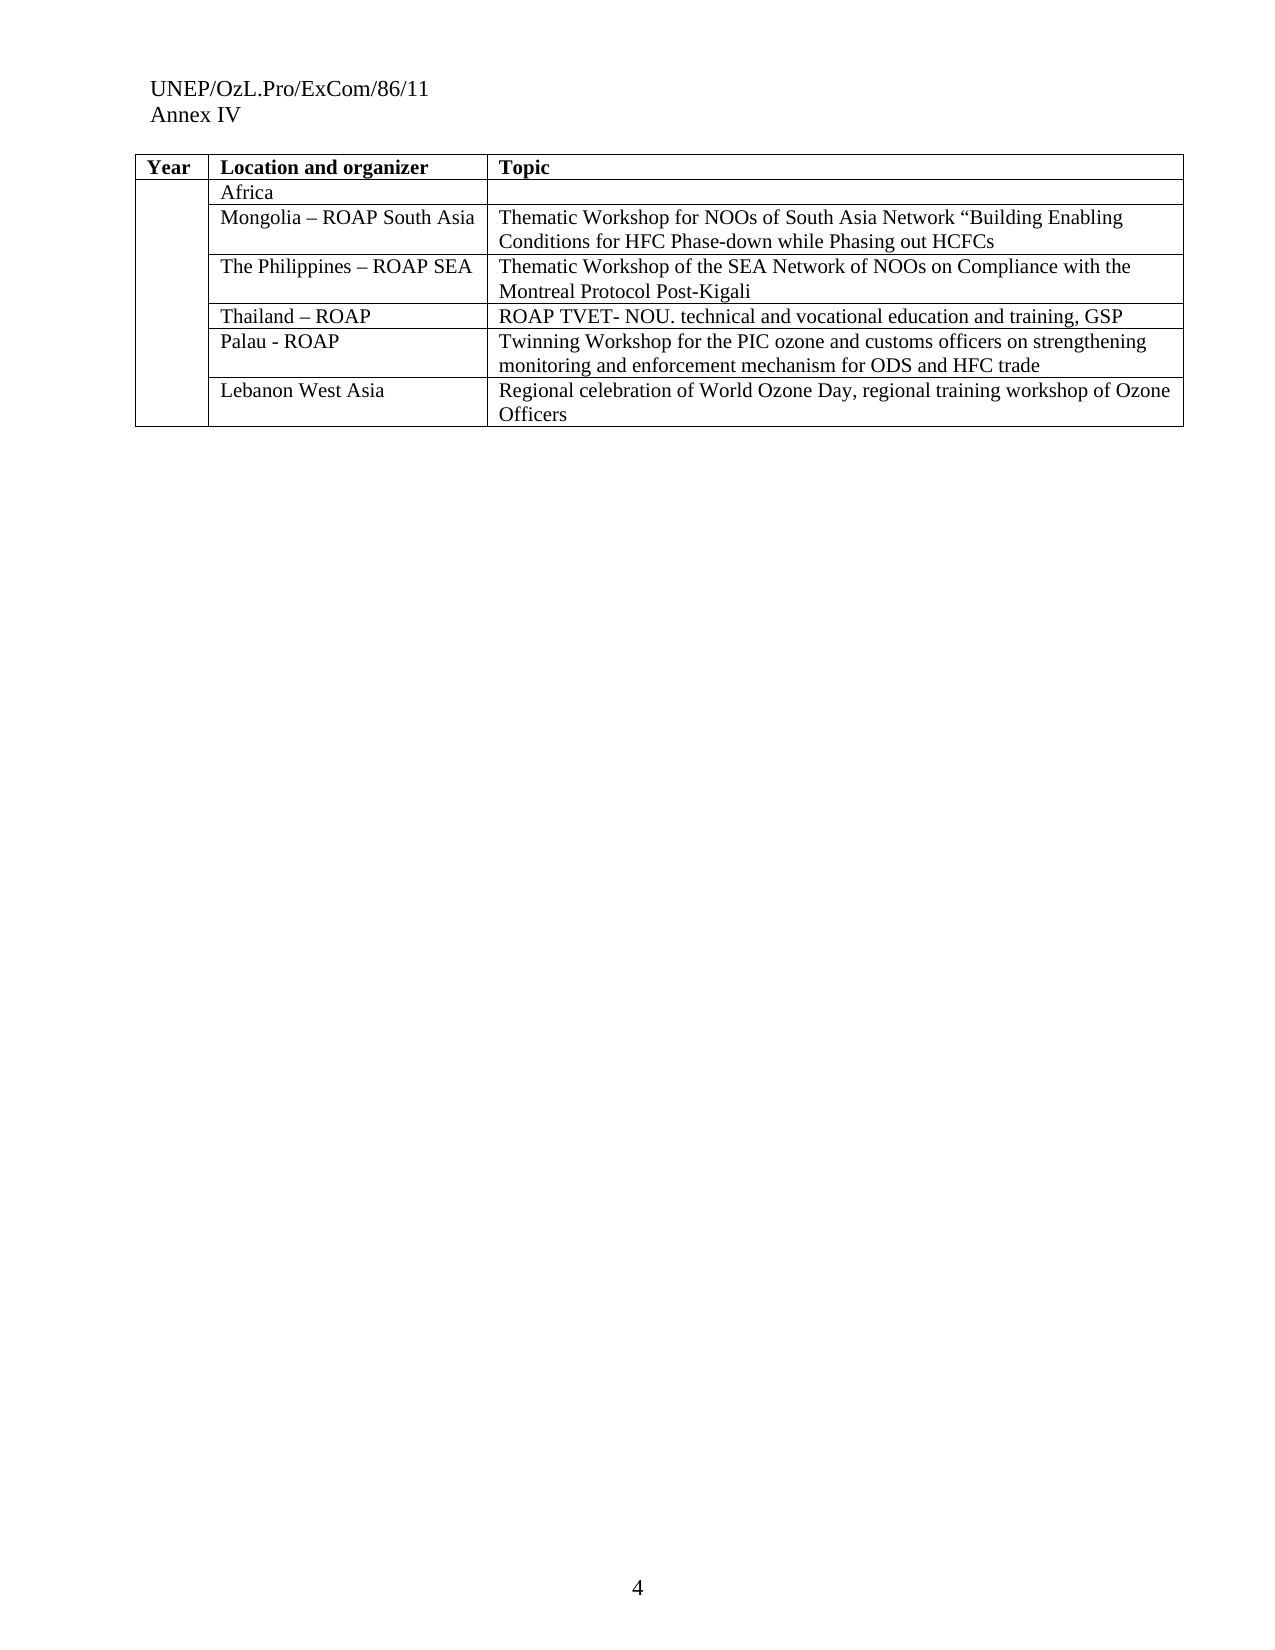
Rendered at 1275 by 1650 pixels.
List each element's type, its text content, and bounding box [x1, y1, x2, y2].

table_cell Regional celebration of World Ozone Day, regional training workshop of Ozone Officers [488, 378, 1183, 426]
table_header Location and organizer [209, 155, 487, 179]
table_cell Thematic Workshop of the SEA Network of NOOs on Compliance with the Montreal Protocol Post-Kigali [488, 255, 1183, 303]
table_cell Thailand – ROAP [209, 304, 487, 328]
table_cell Thematic Workshop for NOOs of South Asia Network “Building Enabling Conditions for HFC Phase-down while Phasing out HCFCs [488, 205, 1183, 253]
table_cell Seychelles -Anglophone Africa [209, 180, 487, 204]
table_header Year [136, 155, 208, 179]
table_header Topic [488, 155, 1183, 179]
table_cell Lebanon West Asia [209, 378, 487, 426]
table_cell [488, 180, 1183, 204]
table_cell Palau - ROAP [209, 329, 487, 377]
table_cell ROAP TVET- NOU. technical and vocational education and training, GSP [488, 304, 1183, 328]
table_cell The Philippines – ROAP SEA [209, 255, 487, 303]
table_cell Twinning Workshop for the PIC ozone and customs officers on strengthening monitoring and enforcement mechanism for ODS and HFC trade [488, 329, 1183, 377]
table_cell Mongolia – ROAP South Asia [209, 205, 487, 253]
